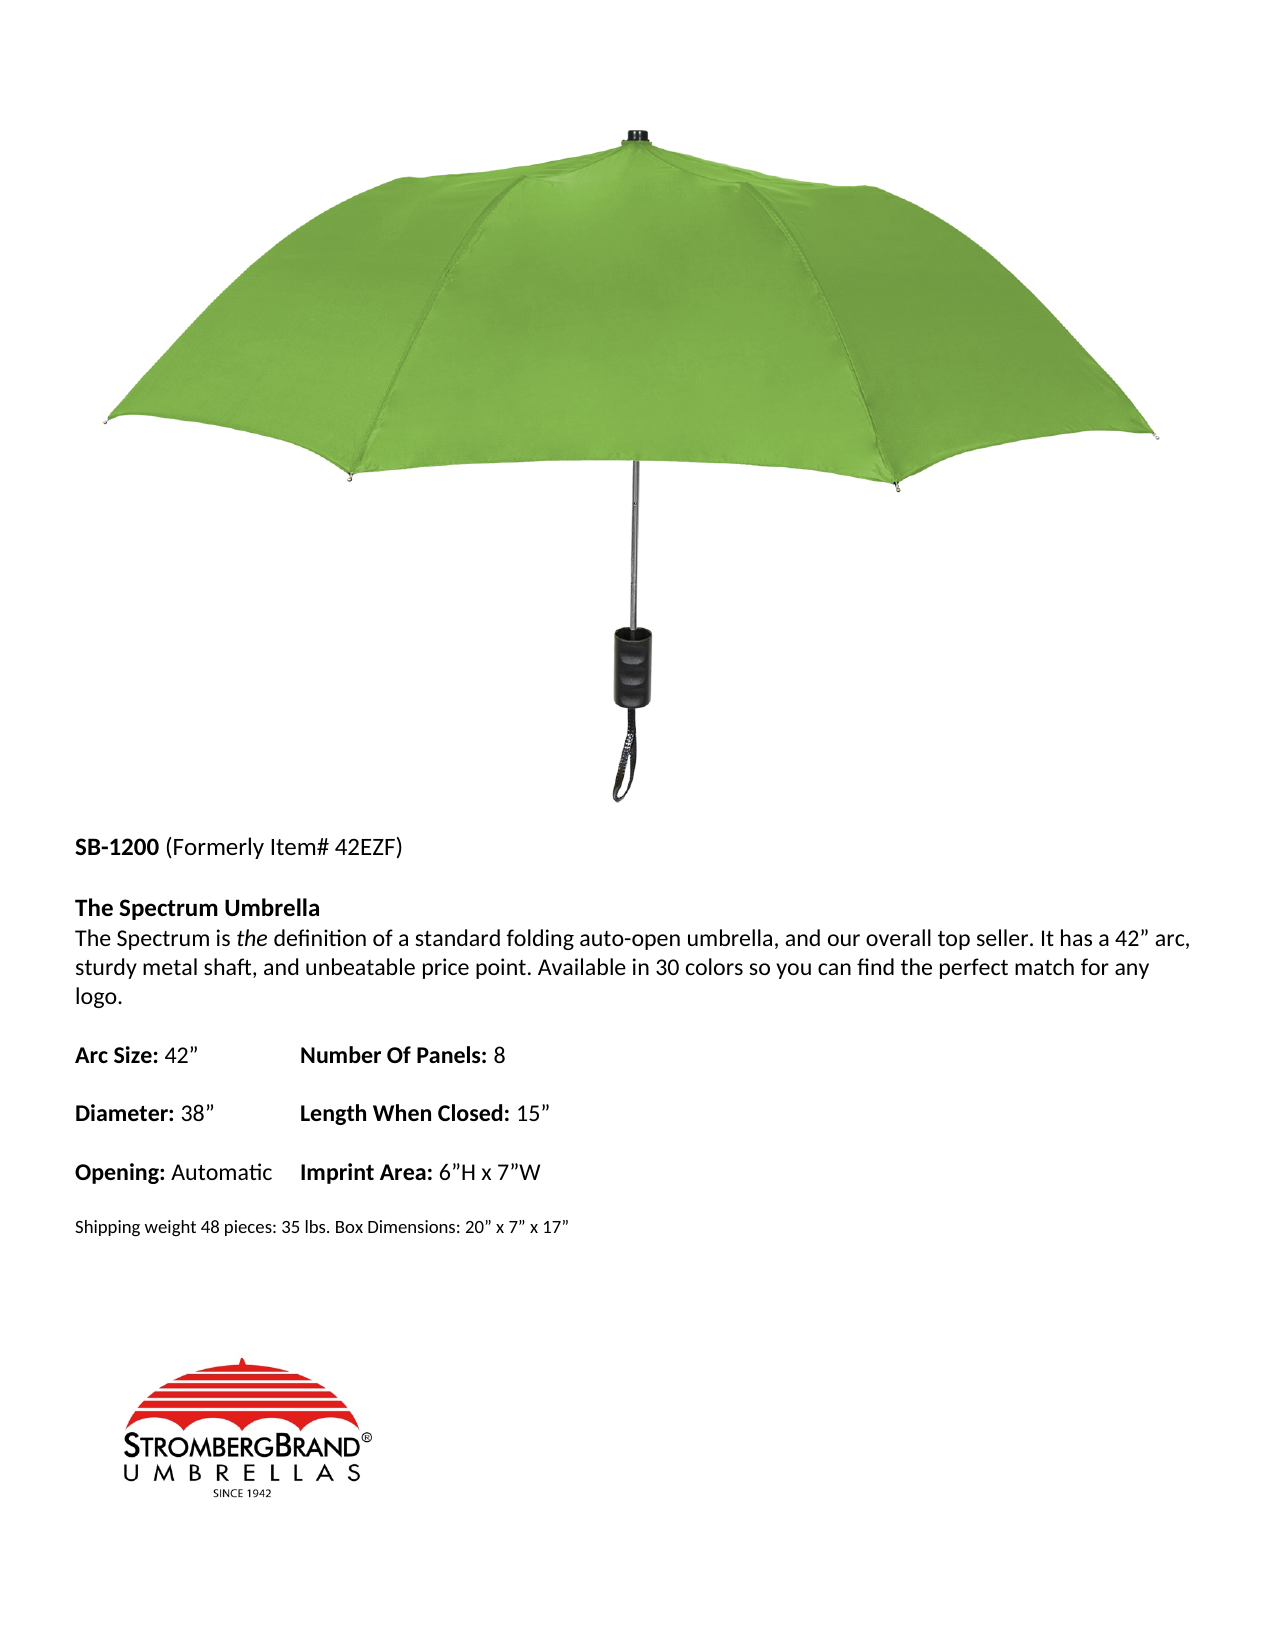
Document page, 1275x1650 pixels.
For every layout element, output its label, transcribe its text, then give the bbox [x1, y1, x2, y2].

text The Spectrum Umbrella [75, 892, 1200, 923]
text Opening: Automatic Imprint Area: 6”H x 7”W [75, 1157, 1200, 1186]
text Arc Size: 42” Number Of Panels: 8 [75, 1040, 1200, 1069]
picture [75, 1307, 418, 1573]
text Shipping weight 48 pieces: 35 lbs. Box Dimensions: 20” x 7” x 17” [75, 1216, 1200, 1238]
text Diameter: 38” Length When Closed: 15” [75, 1098, 1200, 1128]
picture [75, 75, 1200, 832]
text The Spectrum is the definition of a standard folding auto-open umbrella, and our overall top seller. It has a 42” arc, sturdy metal shaft, and unbeatable price point. Available in 30 colors so you can find the perfect match for any logo. [75, 923, 1200, 1011]
text SB-1200 (Formerly Item# 42EZF) [75, 832, 1200, 862]
